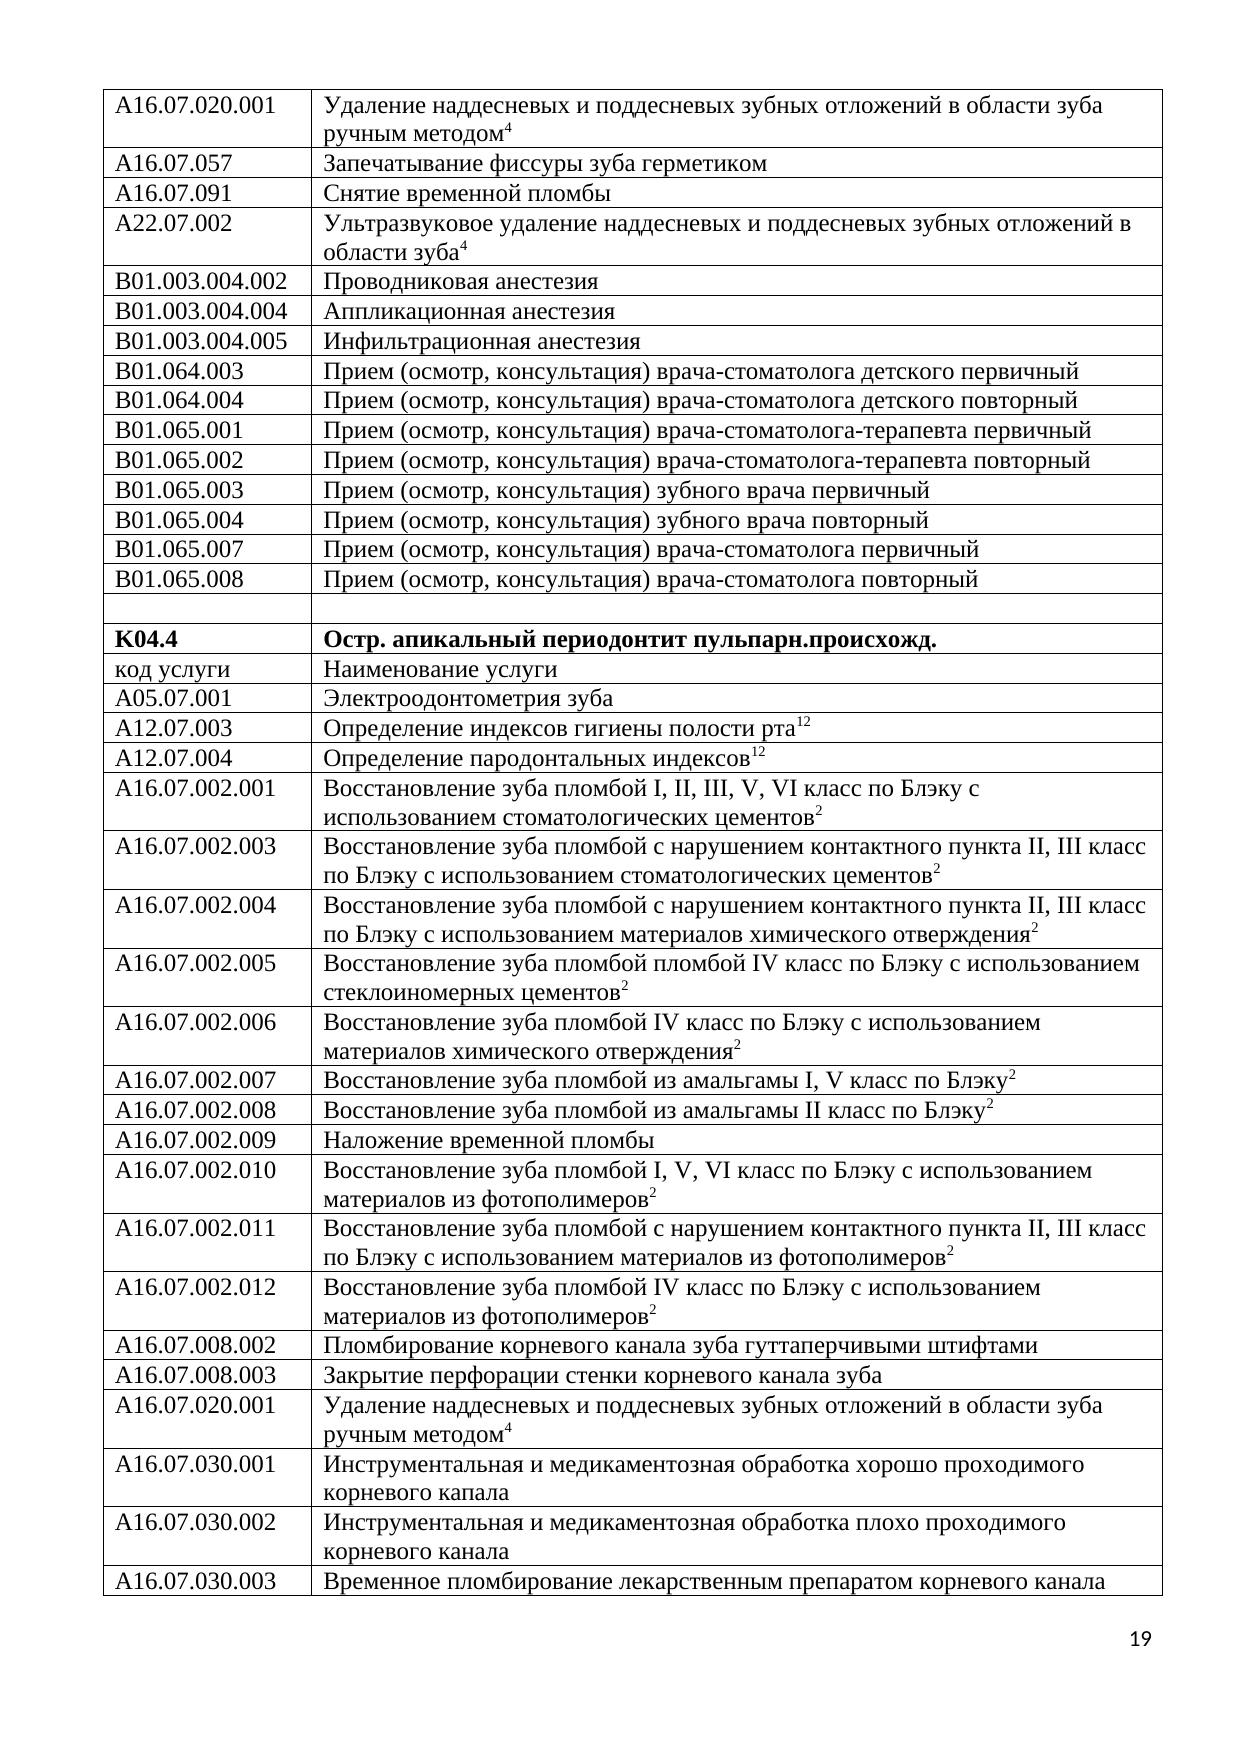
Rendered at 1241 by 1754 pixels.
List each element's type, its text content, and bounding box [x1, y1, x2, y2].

table_cell A16.07.030.001 [104, 1449, 311, 1506]
table_cell Восстановление зуба пломбой из амальгамы II класс по Блэку2 [312, 1095, 1162, 1124]
table_cell Снятие временной пломбы [312, 178, 1162, 207]
table_cell A12.07.004 [104, 743, 311, 772]
table_cell Удаление наддесневых и поддесневых зубных отложений в области зуба ручным методом4 [312, 1390, 1162, 1448]
table_cell B01.065.003 [104, 475, 311, 504]
table_cell A16.07.002.012 [104, 1272, 311, 1329]
table_cell Удаление наддесневых и поддесневых зубных отложений в области зуба ручным методом4 [312, 90, 1162, 147]
table_cell Инструментальная и медикаментозная обработка плохо проходимого корневого канала [312, 1507, 1162, 1565]
table_cell A16.07.002.001 [104, 773, 311, 830]
table_cell Наложение временной пломбы [312, 1125, 1162, 1154]
table_cell Прием (осмотр, консультация) врача-стоматолога-терапевта первичный [312, 415, 1162, 444]
table_cell Проводниковая анестезия [312, 266, 1162, 295]
table_cell A22.07.002 [104, 208, 311, 265]
table_cell A16.07.020.001 [104, 90, 311, 147]
table_cell Прием (осмотр, консультация) врача-стоматолога детского повторный [312, 386, 1162, 414]
table_cell K04.4 [104, 624, 311, 653]
table_cell B01.064.004 [104, 386, 311, 414]
table_cell Прием (осмотр, консультация) врача-стоматолога первичный [312, 535, 1162, 563]
table_cell A16.07.002.010 [104, 1155, 311, 1212]
table_cell Восстановление зуба пломбой из амальгамы I, V класс по Блэку2 [312, 1066, 1162, 1094]
table_cell A16.07.002.005 [104, 949, 311, 1006]
table_cell Прием (осмотр, консультация) зубного врача повторный [312, 505, 1162, 533]
table_cell Восстановление зуба пломбой с нарушением контактного пункта II, III класс по Блэку с использованием материалов химического отверждения2 [312, 890, 1162, 947]
table_cell Прием (осмотр, консультация) врача-стоматолога детского первичный [312, 356, 1162, 384]
table_cell A16.07.057 [104, 148, 311, 177]
table_cell B01.065.001 [104, 415, 311, 444]
table_cell A16.07.030.002 [104, 1507, 311, 1565]
table_cell Временное пломбирование лекарственным препаратом корневого канала [312, 1566, 1162, 1594]
table_cell B01.003.004.002 [104, 266, 311, 295]
table_cell A16.07.030.003 [104, 1566, 311, 1594]
table_cell [312, 594, 1162, 623]
table_cell Восстановление зуба пломбой пломбой IV класс по Блэку с использованием стеклоиномерных цементов2 [312, 949, 1162, 1006]
table_cell Восстановление зуба пломбой с нарушением контактного пункта II, III класс по Блэку с использованием стоматологических цементов2 [312, 831, 1162, 889]
table_cell B01.065.004 [104, 505, 311, 533]
table_cell B01.065.007 [104, 535, 311, 563]
table_cell B01.003.004.005 [104, 326, 311, 355]
table_cell A16.07.002.011 [104, 1214, 311, 1271]
table_cell A16.07.002.008 [104, 1095, 311, 1124]
table_cell Пломбирование корневого канала зуба гуттаперчивыми штифтами [312, 1331, 1162, 1359]
table_cell Восстановление зуба пломбой IV класс по Блэку с использованием материалов из фотополимеров2 [312, 1272, 1162, 1329]
table_cell Определение пародонтальных индексов12 [312, 743, 1162, 772]
table_cell Остр. апикальный периодонтит пульпарн.происхожд. [312, 624, 1162, 653]
table_cell Инструментальная и медикаментозная обработка хорошо проходимого корневого капала [312, 1449, 1162, 1506]
table_cell A16.07.002.003 [104, 831, 311, 889]
table_cell Инфильтрационная анестезия [312, 326, 1162, 355]
table_cell Восстановление зуба пломбой IV класс по Блэку с использованием материалов химического отверждения2 [312, 1007, 1162, 1064]
table_cell B01.003.004.004 [104, 296, 311, 325]
table_cell Прием (осмотр, консультация) зубного врача первичный [312, 475, 1162, 504]
table_cell A16.07.002.004 [104, 890, 311, 947]
table_cell Восстановление зуба пломбой I, V, VI класс по Блэку с использованием материалов из фотополимеров2 [312, 1155, 1162, 1212]
table_cell B01.065.002 [104, 445, 311, 474]
table_cell A16.07.008.003 [104, 1360, 311, 1389]
table_cell A16.07.002.009 [104, 1125, 311, 1154]
table_cell A16.07.091 [104, 178, 311, 207]
table_cell A05.07.001 [104, 684, 311, 712]
table_cell Определение индексов гигиены полости рта12 [312, 713, 1162, 742]
table_cell B01.064.003 [104, 356, 311, 384]
table_cell A16.07.002.006 [104, 1007, 311, 1064]
table_cell Прием (осмотр, консультация) врача-стоматолога-терапевта повторный [312, 445, 1162, 474]
table_cell A16.07.002.007 [104, 1066, 311, 1094]
table_cell Прием (осмотр, консультация) врача-стоматолога повторный [312, 564, 1162, 593]
table_cell Ультразвуковое удаление наддесневых и поддесневых зубных отложений в области зуба4 [312, 208, 1162, 265]
table_cell код услуги [104, 654, 311, 682]
table_cell Запечатывание фиссуры зуба герметиком [312, 148, 1162, 177]
table_cell Аппликационная анестезия [312, 296, 1162, 325]
table_cell Закрытие перфорации стенки корневого канала зуба [312, 1360, 1162, 1389]
table_cell Восстановление зуба пломбой с нарушением контактного пункта II, III класс по Блэку с использованием материалов из фотополимеров2 [312, 1214, 1162, 1271]
table_cell A16.07.020.001 [104, 1390, 311, 1448]
table_cell B01.065.008 [104, 564, 311, 593]
table_cell A12.07.003 [104, 713, 311, 742]
table_cell Наименование услуги [312, 654, 1162, 682]
table_cell A16.07.008.002 [104, 1331, 311, 1359]
table_cell Восстановление зуба пломбой I, II, III, V, VI класс по Блэку с использованием стоматологических цементов2 [312, 773, 1162, 830]
table_cell Электроодонтометрия зуба [312, 684, 1162, 712]
table_cell [104, 594, 311, 623]
